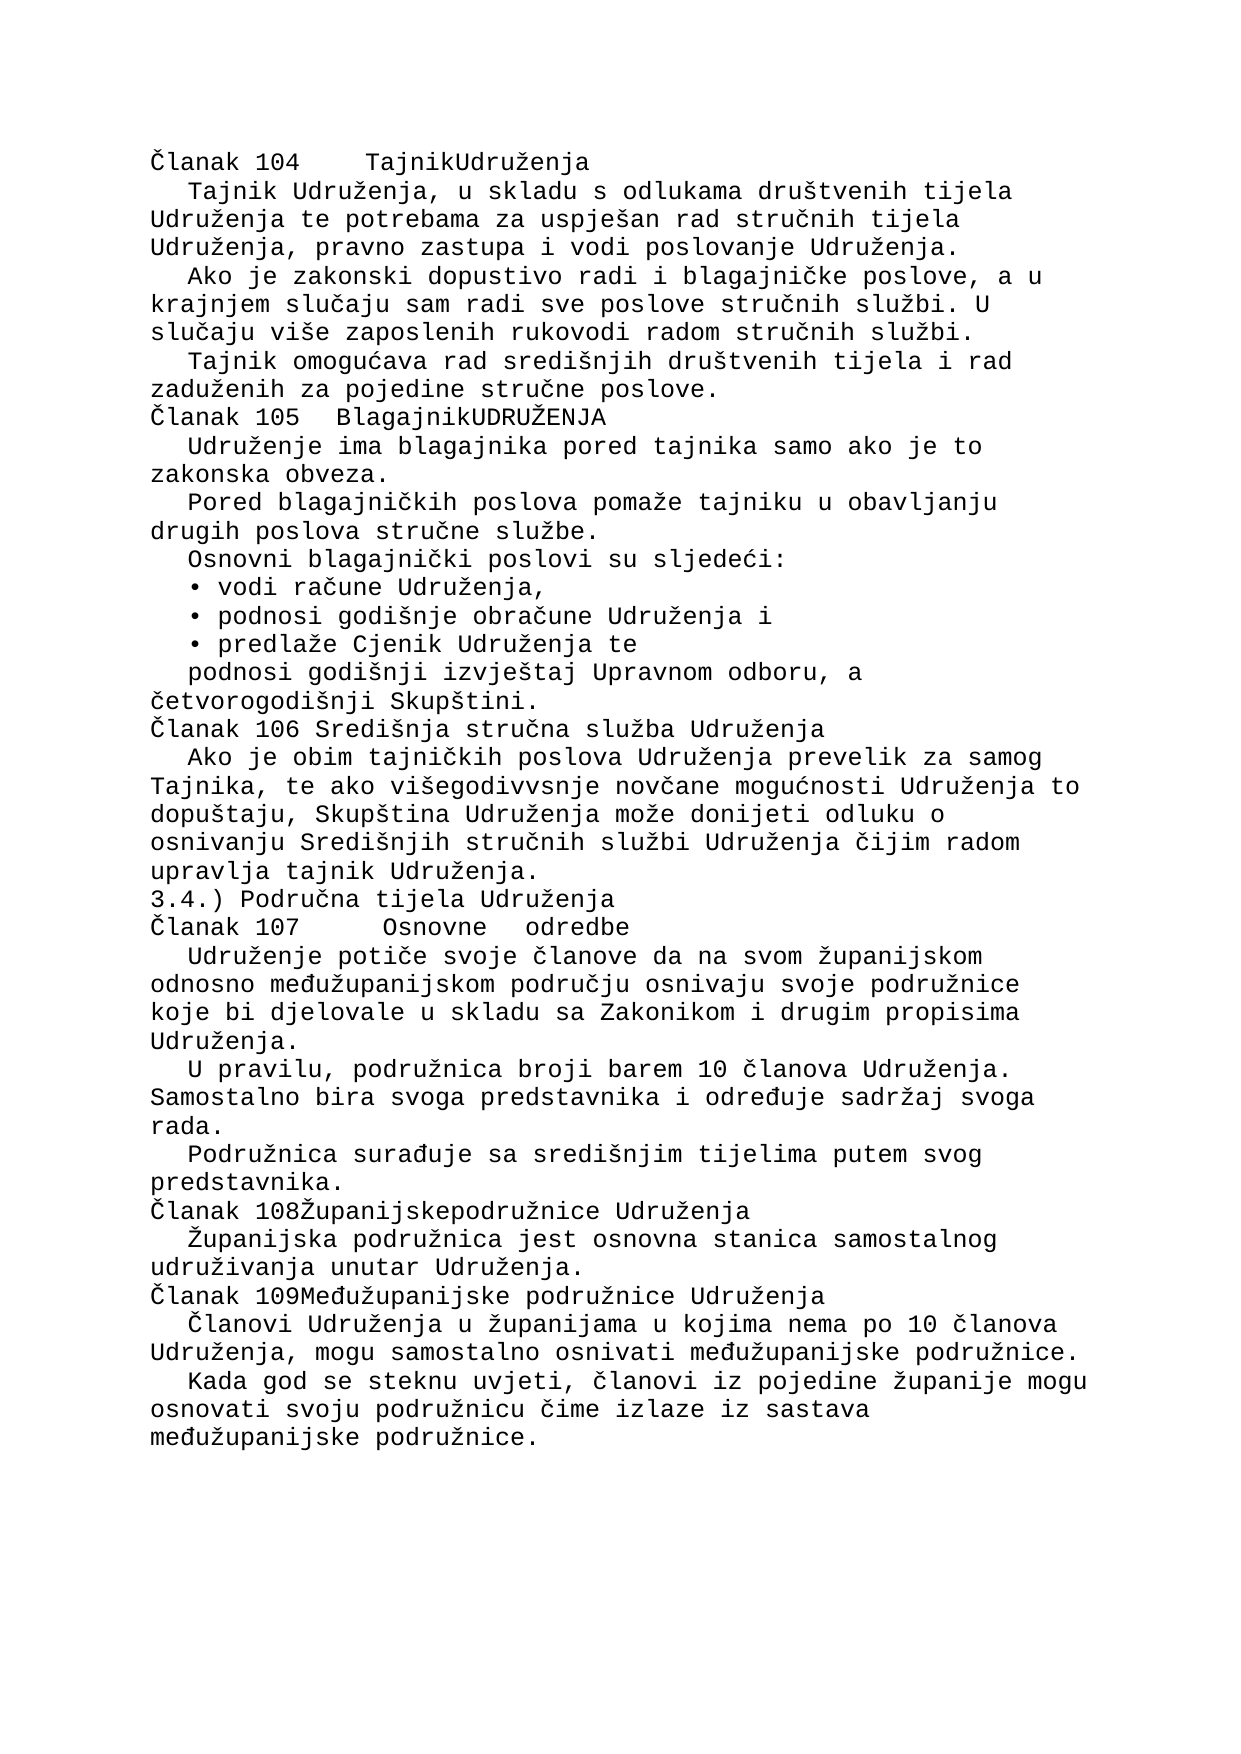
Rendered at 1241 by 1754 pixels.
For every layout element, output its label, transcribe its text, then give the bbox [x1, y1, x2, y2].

text • podnosi godišnje obračune Udruženja i [150, 603, 1090, 632]
text U pravilu, podružnica broji barem 10 članova Udruženja. Samostalno bira svoga predstavnika i određuje sadržaj svoga rada. [150, 1057, 1090, 1142]
text Kada god se steknu uvjeti, članovi iz pojedine županije mogu osnovati svoju podružnicu čime izlaze iz sastava međužupanijske podružnice. [150, 1368, 1090, 1453]
text Županijska podružnica jest osnovna stanica samostalnog udruživanja unutar Udruženja. [150, 1227, 1090, 1283]
text Članak 109 Međužupanijske podružnice Udruženja [150, 1283, 1090, 1312]
text Podružnica surađuje sa središnjim tijelima putem svog predstavnika. [150, 1142, 1090, 1198]
text Ako je obim tajničkih poslova Udruženja prevelik za samog Tajnika, te ako višegodivvsnje novčane mogućnosti Udruženja to dopuštaju, Skupština Udruženja može donijeti odluku o osnivanju Središnjih stručnih službi Udruženja čijim radom upravlja tajnik Udruženja. [150, 745, 1090, 887]
text Udruženje potiče svoje članove da na svom županijskom odnosno međužupanijskom području osnivaju svoje podružnice koje bi djelovale u skladu sa Zakonikom i drugim propisima Udruženja. [150, 943, 1090, 1057]
text Tajnik omogućava rad središnjih društvenih tijela i rad zaduženih za pojedine stručne poslove. [150, 348, 1090, 405]
text 3.4.) Područna tijela Udruženja [150, 887, 1090, 915]
text Članak 108 Županijske podružnice Udruženja [150, 1198, 1090, 1227]
text • predlaže Cjenik Udruženja te [150, 632, 1090, 660]
text Članak 106 Središnja stručna služba Udruženja [150, 717, 1090, 745]
text Članak 105 Blagajnik UDRUŽENJA [150, 405, 1090, 433]
text podnosi godišnji izvještaj Upravnom odboru, a četvorogodišnji Skupštini. [150, 660, 1090, 717]
text Tajnik Udruženja, u skladu s odlukama društvenih tijela Udruženja te potrebama za uspješan rad stručnih tijela Udruženja, pravno zastupa i vodi poslovanje Udruženja. [150, 178, 1090, 263]
text Osnovni blagajnički poslovi su sljedeći: [150, 547, 1090, 575]
text Ako je zakonski dopustivo radi i blagajničke poslove, a u krajnjem slučaju sam radi sve poslove stručnih službi. U slučaju više zaposlenih rukovodi radom stručnih službi. [150, 263, 1090, 348]
text • vodi račune Udruženja, [150, 575, 1090, 603]
text Članak 104 Tajnik Udruženja [150, 150, 1090, 178]
text Pored blagajničkih poslova pomaže tajniku u obavljanju drugih poslova stručne službe. [150, 490, 1090, 547]
text Članak 107 Osnovne odredbe [150, 915, 1090, 943]
text Članovi Udruženja u županijama u kojima nema po 10 članova Udruženja, mogu samostalno osnivati međužupanijske podružnice. [150, 1312, 1090, 1368]
text Udruženje ima blagajnika pored tajnika samo ako je to zakonska obveza. [150, 433, 1090, 490]
